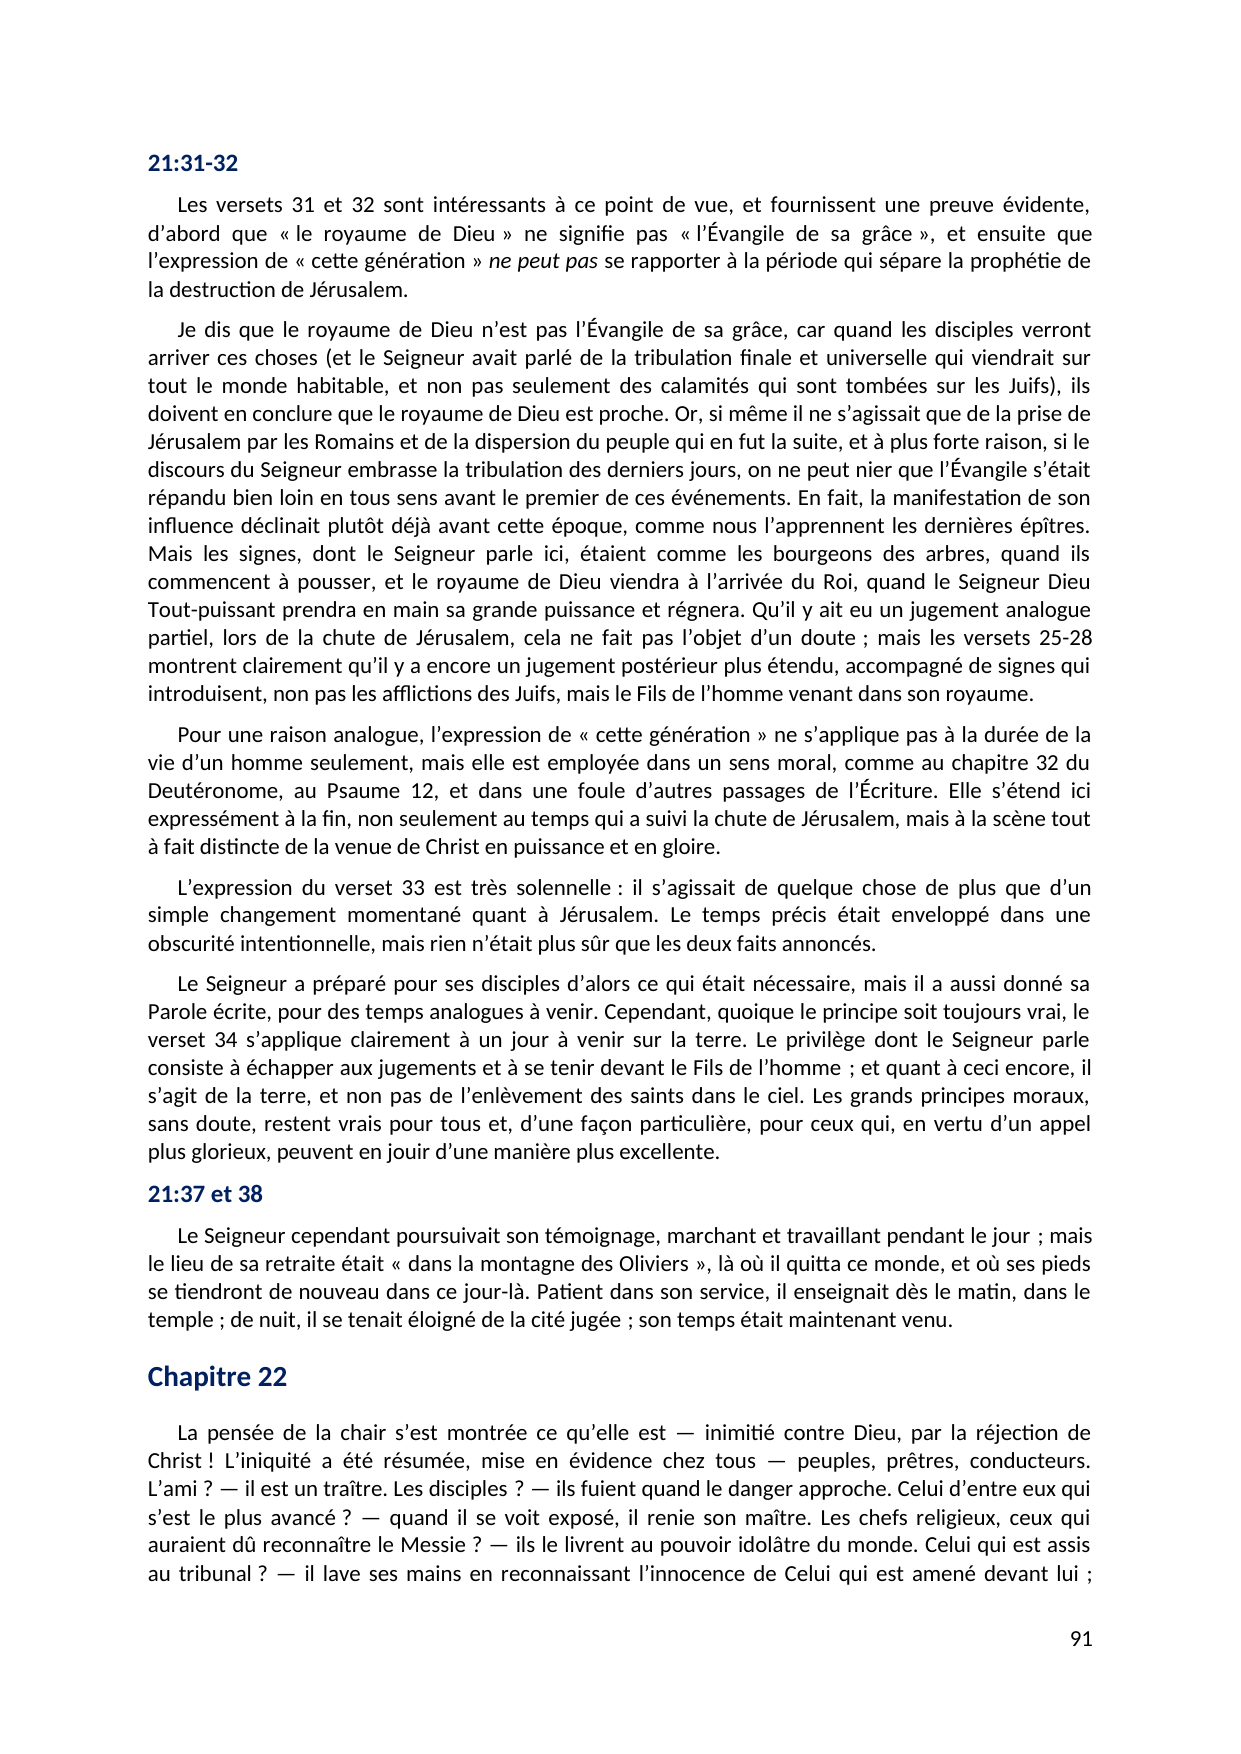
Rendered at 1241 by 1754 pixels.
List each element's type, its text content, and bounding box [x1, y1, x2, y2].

text L’expression du verset 33 est très solennelle : il s’agissait de quelque chose de plus que d’un simple changement momentané quant à Jérusalem. Le temps précis était enveloppé dans une obscurité intentionnelle, mais rien n’était plus sûr que les deux faits annoncés. [148, 873, 1093, 957]
text Pour une raison analogue, l’expression de « cette génération » ne s’applique pas à la durée de la vie d’un homme seulement, mais elle est employée dans un sens moral, comme au chapitre 32 du Deutéronome, au Psaume 12, et dans une foule d’autres passages de l’Écriture. Elle s’étend ici expressément à la fin, non seulement au temps qui a suivi la chute de Jérusalem, mais à la scène tout à fait distincte de la venue de Christ en puissance et en gloire. [148, 720, 1093, 860]
subtitle Chapitre 22 [148, 1358, 1093, 1393]
text Le Seigneur cependant poursuivait son témoignage, marchant et travaillant pendant le jour ; mais le lieu de sa retraite était « dans la montagne des Oliviers », là où il quitta ce monde, et où ses pieds se tiendront de nouveau dans ce jour-là. Patient dans son service, il enseignait dès le matin, dans le temple ; de nuit, il se tenait éloigné de la cité jugée ; son temps était maintenant venu. [148, 1221, 1093, 1333]
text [148, 1418, 1093, 1587]
text Le Seigneur a préparé pour ses disciples d’alors ce qui était nécessaire, mais il a aussi donné sa Parole écrite, pour des temps analogues à venir. Cependant, quoique le principe soit toujours vrai, le verset 34 s’applique clairement à un jour à venir sur la terre. Le privilège dont le Seigneur parle consiste à échapper aux jugements et à se tenir devant le Fils de l’homme ; et quant à ceci encore, il s’agit de la terre, et non pas de l’enlèvement des saints dans le ciel. Les grands principes moraux, sans doute, restent vrais pour tous et, d’une façon particulière, pour ceux qui, en vertu d’un appel plus glorieux, peuvent en jouir d’une manière plus excellente. [148, 969, 1093, 1165]
subtitle 21:37 et 38 [148, 1178, 1093, 1208]
text Les versets 31 et 32 sont intéressants à ce point de vue, et fournissent une preuve évidente, d’abord que « le royaume de Dieu » ne signifie pas « l’Évangile de sa grâce », et ensuite que l’expression de « cette génération » ne peut pas se rapporter à la période qui sépare la prophétie de la destruction de Jérusalem. [148, 191, 1093, 303]
subtitle 21:31-32 [148, 148, 1093, 178]
text Je dis que le royaume de Dieu n’est pas l’Évangile de sa grâce, car quand les disciples verront arriver ces choses (et le Seigneur avait parlé de la tribulation finale et universelle qui viendrait sur tout le monde habitable, et non pas seulement des calamités qui sont tombées sur les Juifs), ils doivent en conclure que le royaume de Dieu est proche. Or, si même il ne s’agissait que de la prise de Jérusalem par les Romains et de la dispersion du peuple qui en fut la suite, et à plus forte raison, si le discours du Seigneur embrasse la tribulation des derniers jours, on ne peut nier que l’Évangile s’était répandu bien loin en tous sens avant le premier de ces événements. En fait, la manifestation de son influence déclinait plutôt déjà avant cette époque, comme nous l’apprennent les dernières épîtres. Mais les signes, dont le Seigneur parle ici, étaient comme les bourgeons des arbres, quand ils commencent à pousser, et le royaume de Dieu viendra à l’arrivée du Roi, quand le Seigneur Dieu Tout-puissant prendra en main sa grande puissance et régnera. Qu’il y ait eu un jugement analogue partiel, lors de la chute de Jérusalem, cela ne fait pas l’objet d’un doute ; mais les versets 25-28 montrent clairement qu’il y a encore un jugement postérieur plus étendu, accompagné de signes qui introduisent, non pas les afflictions des Juifs, mais le Fils de l’homme venant dans son royaume. [148, 315, 1093, 707]
